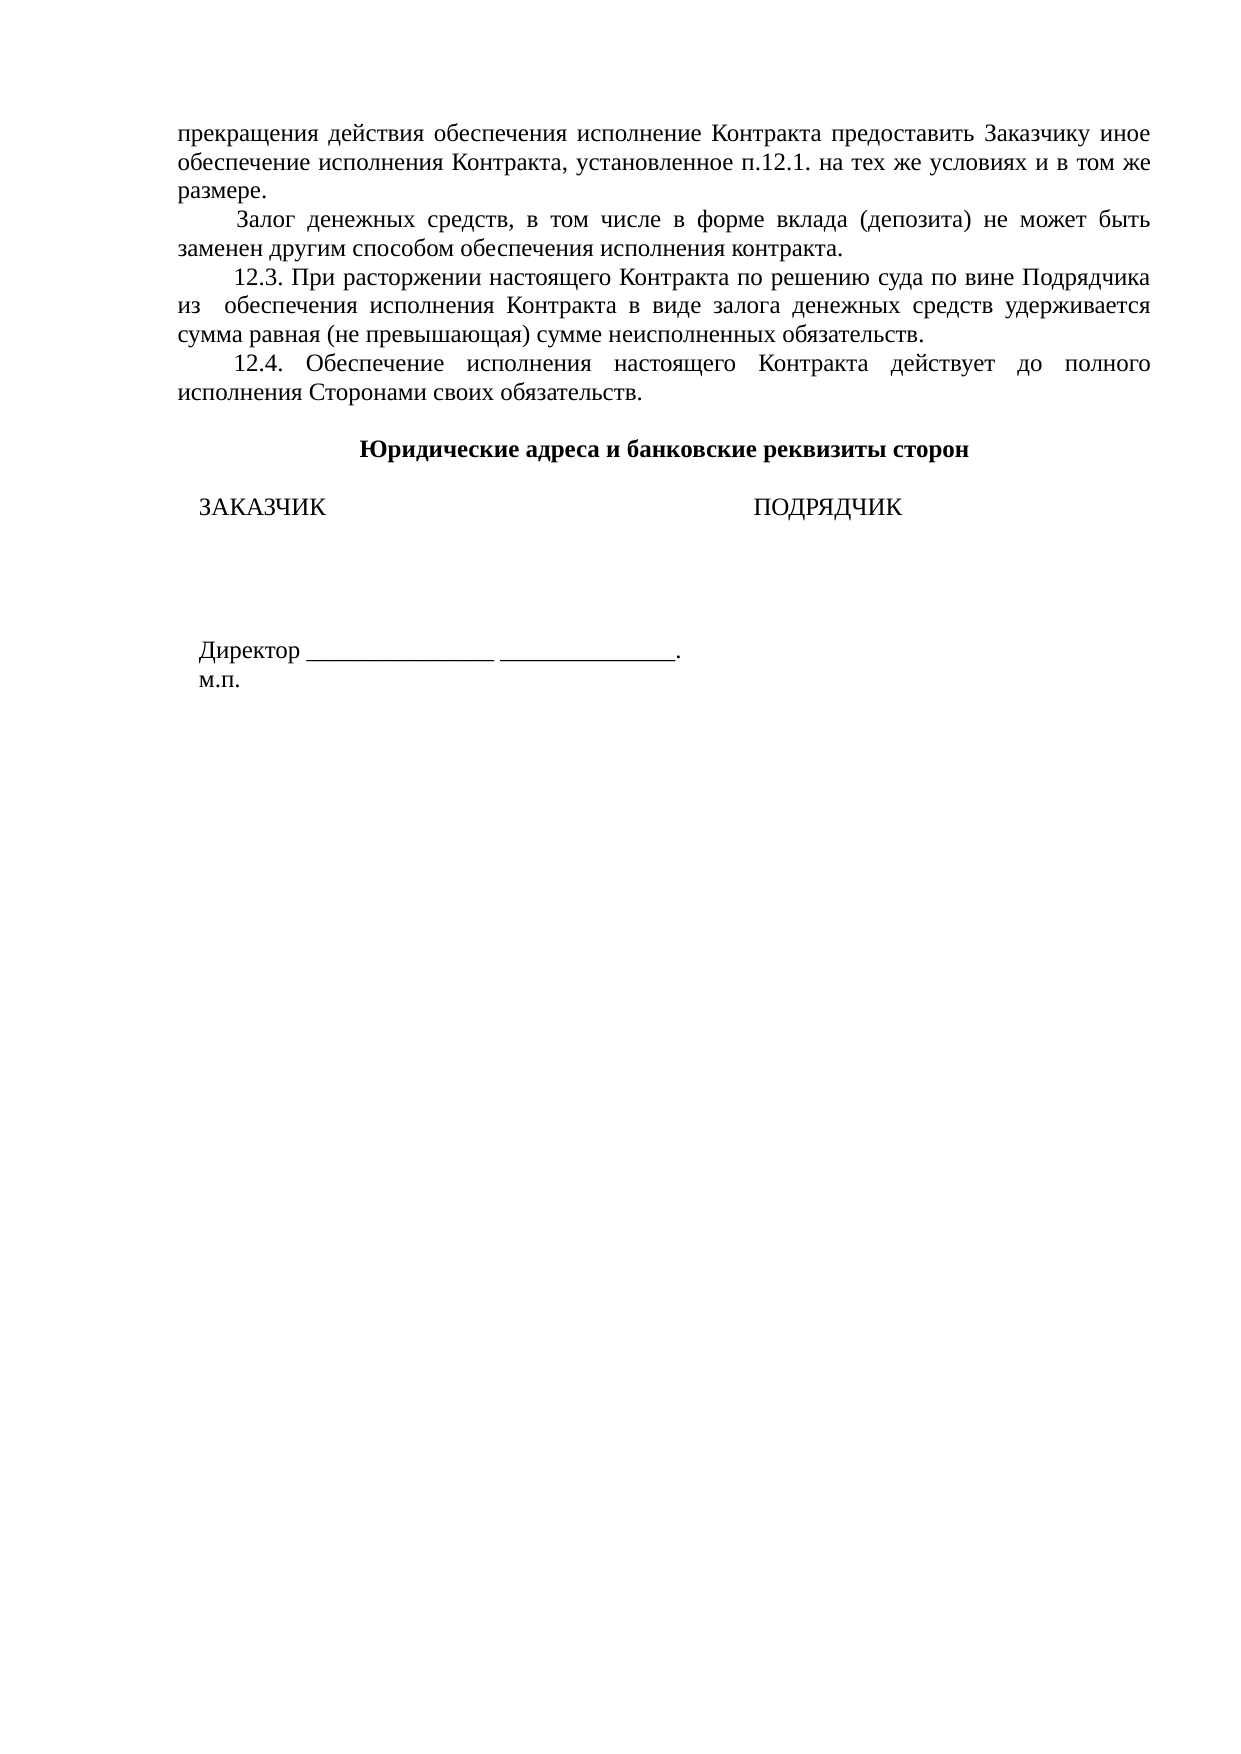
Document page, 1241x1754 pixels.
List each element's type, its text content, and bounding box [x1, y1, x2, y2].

text Залог денежных средств, в том числе в форме вклада (депозита) не может быть заменен другим способом обеспечения исполнения контракта. [177, 204, 1152, 262]
text Юридические адреса и банковские реквизиты сторон [177, 434, 1152, 463]
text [177, 118, 1152, 204]
table_header ПОДРЯДЧИК [742, 492, 1240, 863]
table_header ЗАКАЗЧИК Директор _______________ ______________. м.п. [188, 492, 742, 863]
text 12.4. Обеспечение исполнения настоящего Контракта действует до полного исполнения Сторонами своих обязательств. [177, 348, 1152, 406]
text 12.3. При расторжении настоящего Контракта по решению суда по вине Подрядчика из обеспечения исполнения Контракта в виде залога денежных средств удерживается сумма равная (не превышающая) сумме неисполненных обязательств. [177, 262, 1152, 348]
